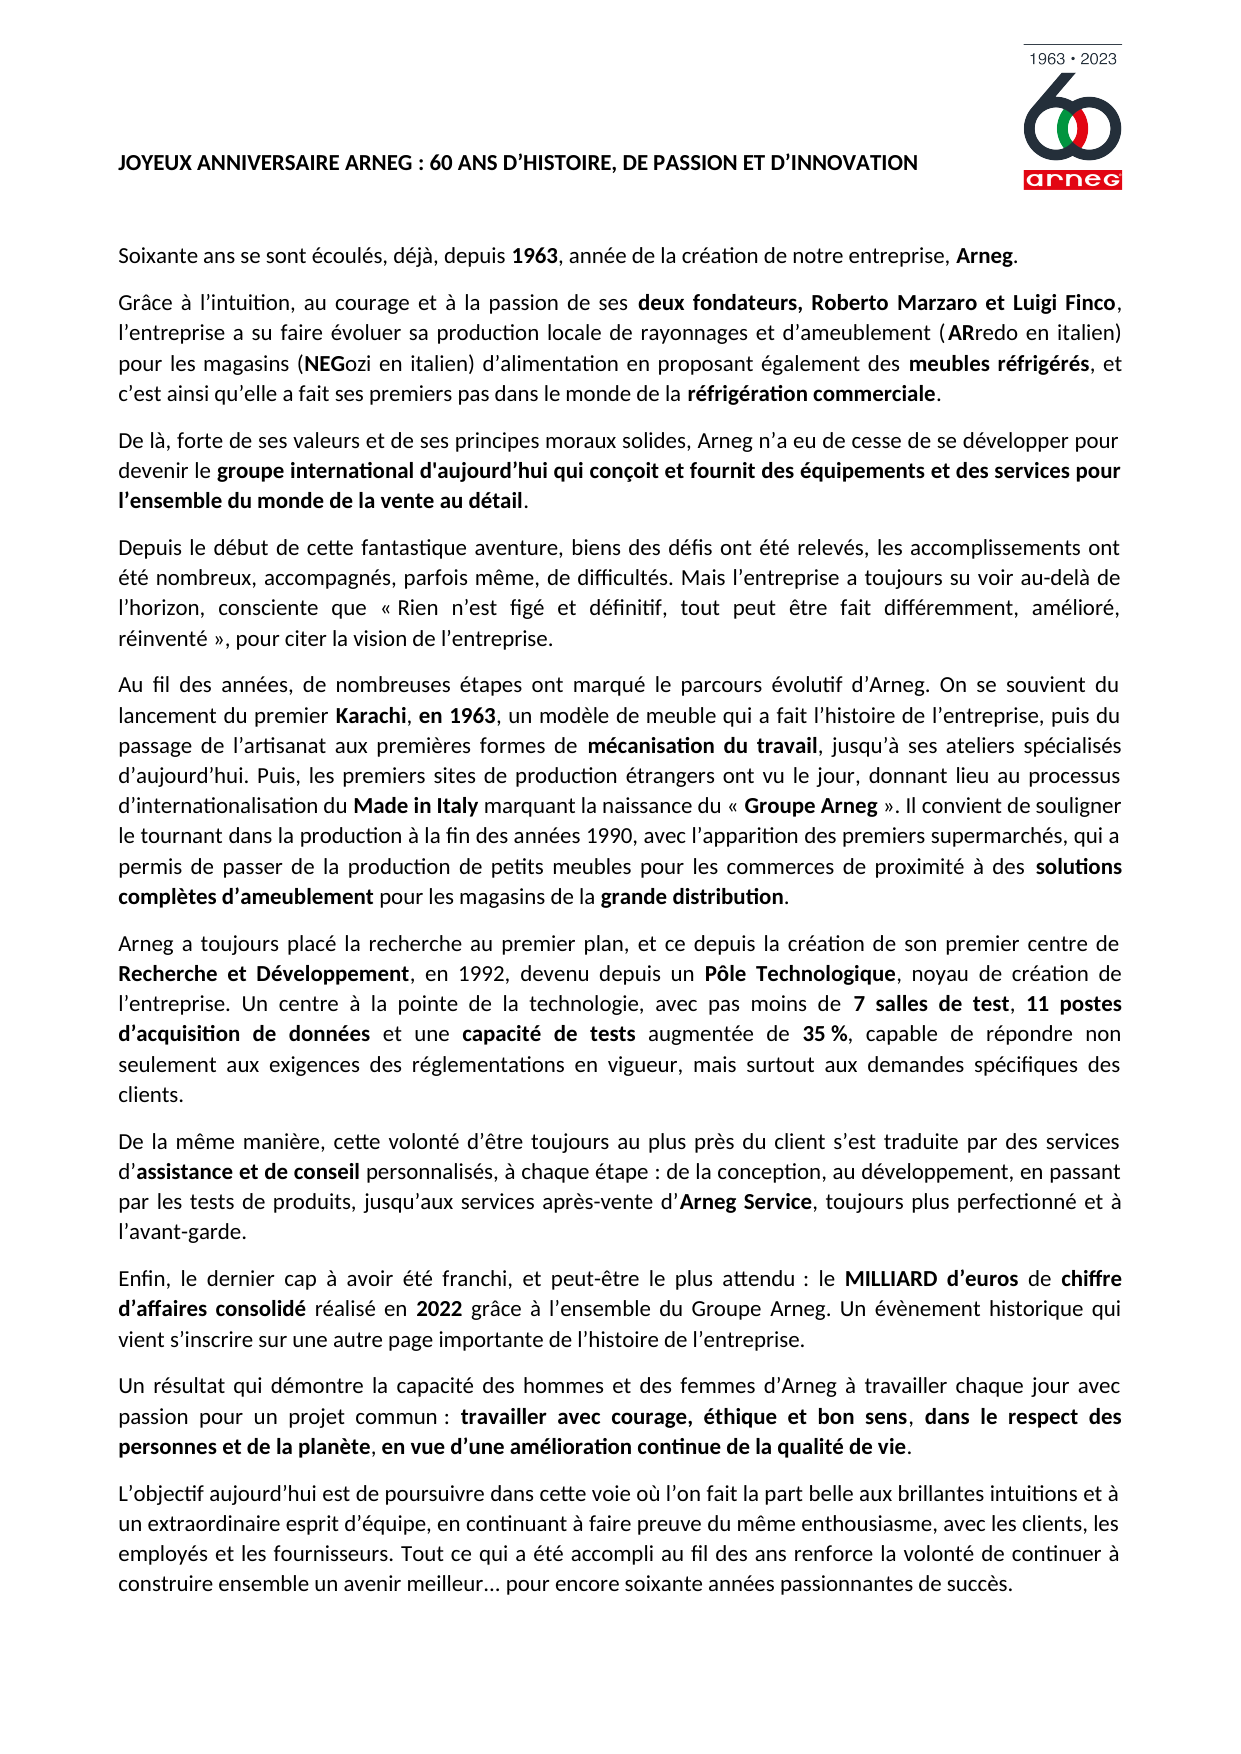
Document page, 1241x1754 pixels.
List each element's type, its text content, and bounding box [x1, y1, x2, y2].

text Au fil des années, de nombreuses étapes ont marqué le parcours évolutif d’Arneg. On se souvient du lancement du premier Karachi, en 1963, un modèle de meuble qui a fait l’histoire de l’entreprise, puis du passage de l’artisanat aux premières formes de mécanisation du travail, jusqu’à ses ateliers spécialisés d’aujourd’hui. Puis, les premiers sites de production étrangers ont vu le jour, donnant lieu au processus d’internationalisation du Made in Italy marquant la naissance du « Groupe Arneg ». Il convient de souligner le tournant dans la production à la fin des années 1990, avec l’apparition des premiers supermarchés, qui a permis de passer de la production de petits meubles pour les commerces de proximité à des solutions complètes d’ameublement pour les magasins de la grande distribution. [118, 671, 1122, 910]
text Un résultat qui démontre la capacité des hommes et des femmes d’Arneg à travailler chaque jour avec passion pour un projet commun : travailler avec courage, éthique et bon sens, dans le respect des personnes et de la planète, en vue d’une amélioration continue de la qualité de vie. [118, 1372, 1122, 1460]
text Grâce à l’intuition, au courage et à la passion de ses deux fondateurs, Roberto Marzaro et Luigi Finco, l’entreprise a su faire évoluer sa production locale de rayonnages et d’ameublement (ARredo en italien) pour les magasins (NEGozi en italien) d’alimentation en proposant également des meubles réfrigérés, et c’est ainsi qu’elle a fait ses premiers pas dans le monde de la réfrigération commerciale. [118, 288, 1122, 407]
text JOYEUX ANNIVERSAIRE ARNEG : 60 ANS D’HISTOIRE, DE PASSION ET D’INNOVATION [118, 148, 1122, 176]
text Soixante ans se sont écoulés, déjà, depuis 1963, année de la création de notre entreprise, Arneg. [118, 241, 1122, 269]
text Arneg a toujours placé la recherche au premier plan, et ce depuis la création de son premier centre de Recherche et Développement, en 1992, devenu depuis un Pôle Technologique, noyau de création de l’entreprise. Un centre à la pointe de la technologie, avec pas moins de 7 salles de test, 11 postes d’acquisition de données et une capacité de tests augmentée de 35 %, capable de répondre non seulement aux exigences des réglementations en vigueur, mais surtout aux demandes spécifiques des clients. [118, 929, 1122, 1108]
picture [1023, 44, 1123, 190]
text Depuis le début de cette fantastique aventure, biens des défis ont été relevés, les accomplissements ont été nombreux, accompagnés, parfois même, de difficultés. Mais l’entreprise a toujours su voir au-delà de l’horizon, consciente que « Rien n’est figé et définitif, tout peut être fait différemment, amélioré, réinventé », pour citer la vision de l’entreprise. [118, 533, 1122, 652]
text De là, forte de ses valeurs et de ses principes moraux solides, Arneg n’a eu de cesse de se développer pour devenir le groupe international d'aujourd’hui qui conçoit et fournit des équipements et des services pour l’ensemble du monde de la vente au détail. [118, 426, 1122, 514]
text Enfin, le dernier cap à avoir été franchi, et peut-être le plus attendu : le MILLIARD d’euros de chiffre d’affaires consolidé réalisé en 2022 grâce à l’ensemble du Groupe Arneg. Un évènement historique qui vient s’inscrire sur une autre page importante de l’histoire de l’entreprise. [118, 1264, 1122, 1353]
text De la même manière, cette volonté d’être toujours au plus près du client s’est traduite par des services d’assistance et de conseil personnalisés, à chaque étape : de la conception, au développement, en passant par les tests de produits, jusqu’aux services après-vente d’Arneg Service, toujours plus perfectionné et à l’avant-garde. [118, 1127, 1122, 1245]
text L’objectif aujourd’hui est de poursuivre dans cette voie où l’on fait la part belle aux brillantes intuitions et à un extraordinaire esprit d’équipe, en continuant à faire preuve du même enthousiasme, avec les clients, les employés et les fournisseurs. Tout ce qui a été accompli au fil des ans renforce la volonté de continuer à construire ensemble un avenir meilleur... pour encore soixante années passionnantes de succès. [118, 1479, 1122, 1597]
